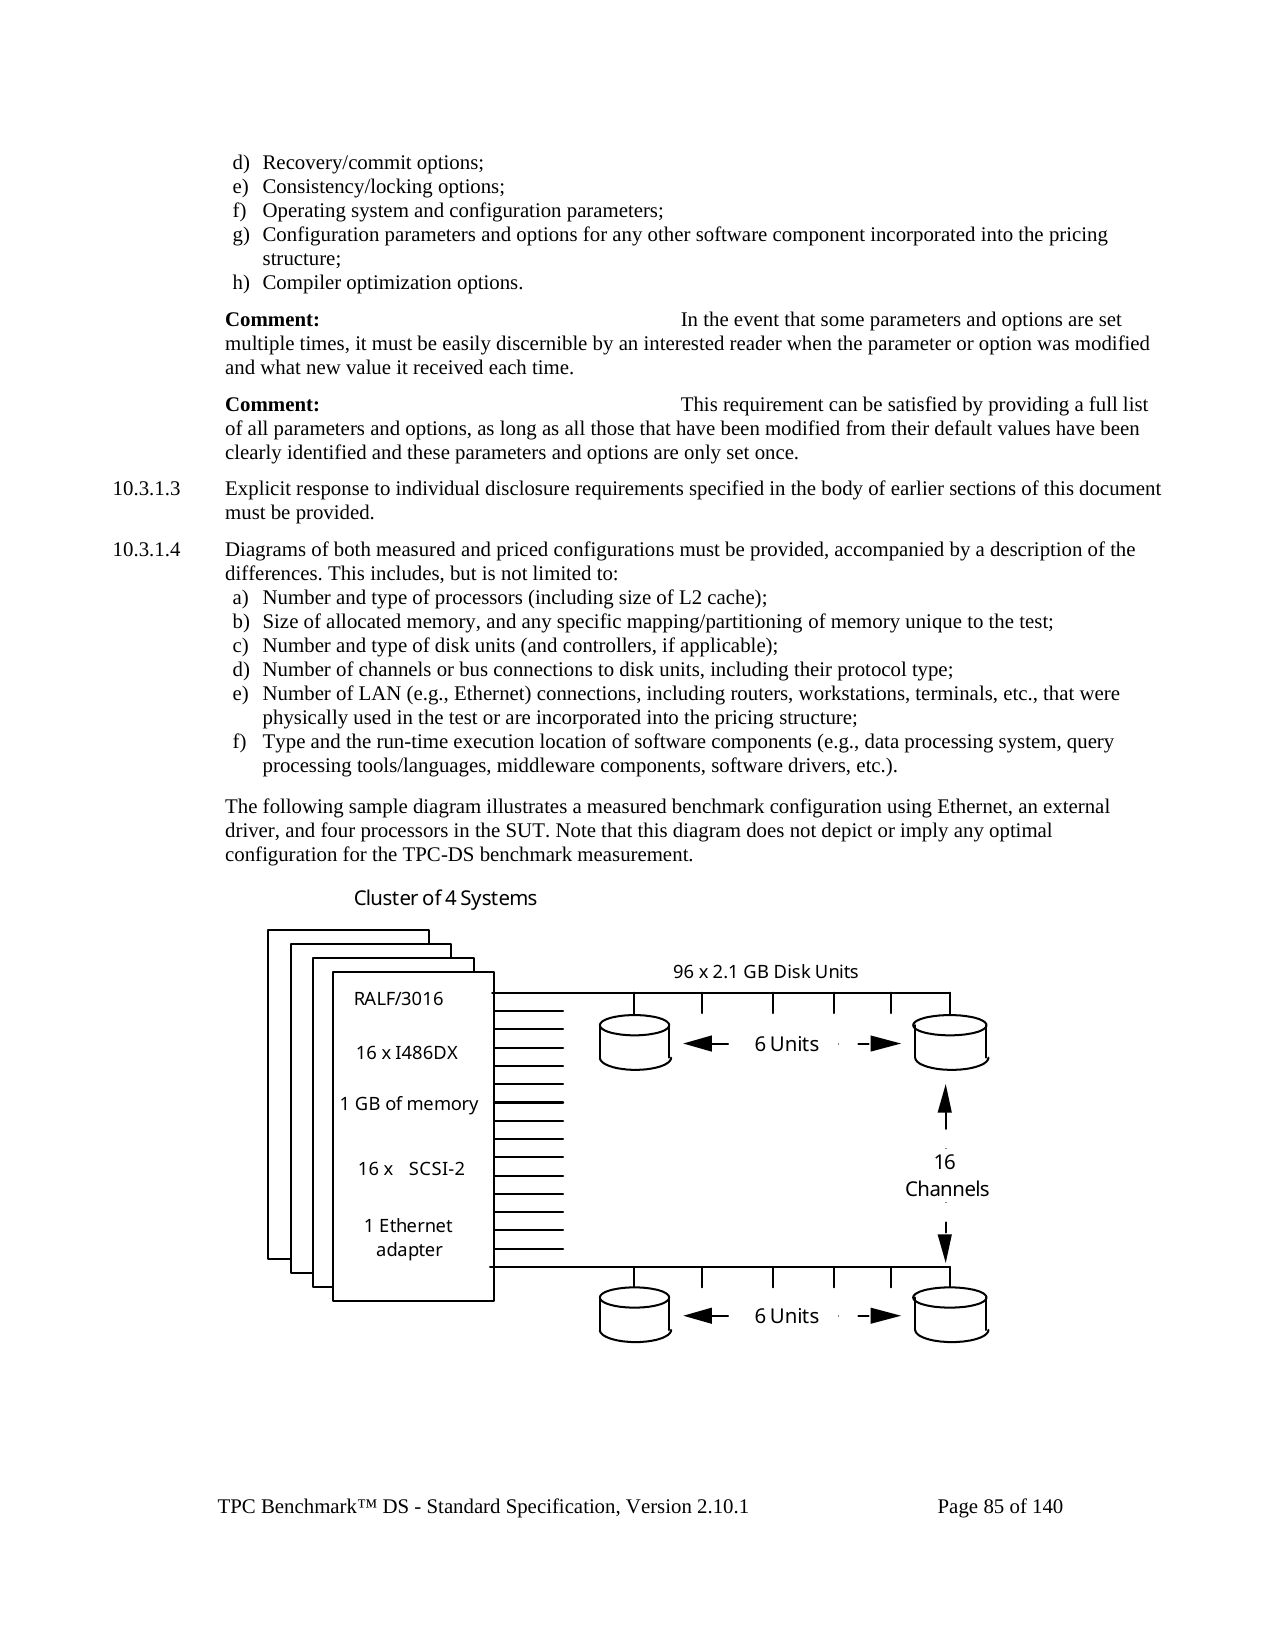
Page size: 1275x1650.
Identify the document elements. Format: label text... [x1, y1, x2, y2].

list Number and type of disk units (and controllers, if applicable); [232, 633, 1162, 657]
text The following sample diagram illustrates a measured benchmark configuration using Ethernet, an external driver, and four processors in the SUT. Note that this diagram does not depict or imply any optimal configuration for the TPC-DS benchmark measurement. [225, 794, 1162, 866]
list Configuration parameters and options for any other software component incorporated into the pricing structure; [232, 222, 1162, 270]
list Number and type of processors (including size of L2 cache); [232, 585, 1162, 609]
list Type and the run-time execution location of software components (e.g., data processing system, query processing tools/languages, middleware components, software drivers, etc.). [232, 729, 1162, 777]
list Recovery/commit options; [232, 150, 1162, 174]
text This requirement can be satisfied by providing a full list of all parameters and options, as long as all those that have been modified from their default values have been clearly identified and these parameters and options are only set once. [225, 392, 1162, 464]
list Operating system and configuration parameters; [232, 198, 1162, 222]
list Consistency/locking options; [232, 174, 1162, 198]
list Compiler optimization options. [232, 270, 1162, 294]
list Size of allocated memory, and any specific mapping/partitioning of memory unique to the test; [232, 609, 1162, 633]
text Diagrams of both measured and priced configurations must be provided, accompanied by a description of the differences. This includes, but is not limited to: [112, 537, 1162, 585]
text In the event that some parameters and options are set multiple times, it must be easily discernible by an interested reader when the parameter or option was modified and what new value it received each time. [225, 307, 1162, 379]
list Number of channels or bus connections to disk units, including their protocol type; [232, 657, 1162, 681]
list Number of LAN (e.g., Ethernet) connections, including routers, workstations, terminals, etc., that were physically used in the test or are incorporated into the pricing structure; [232, 681, 1162, 729]
text Explicit response to individual disclosure requirements specified in the body of earlier sections of this document must be provided. [112, 476, 1162, 524]
